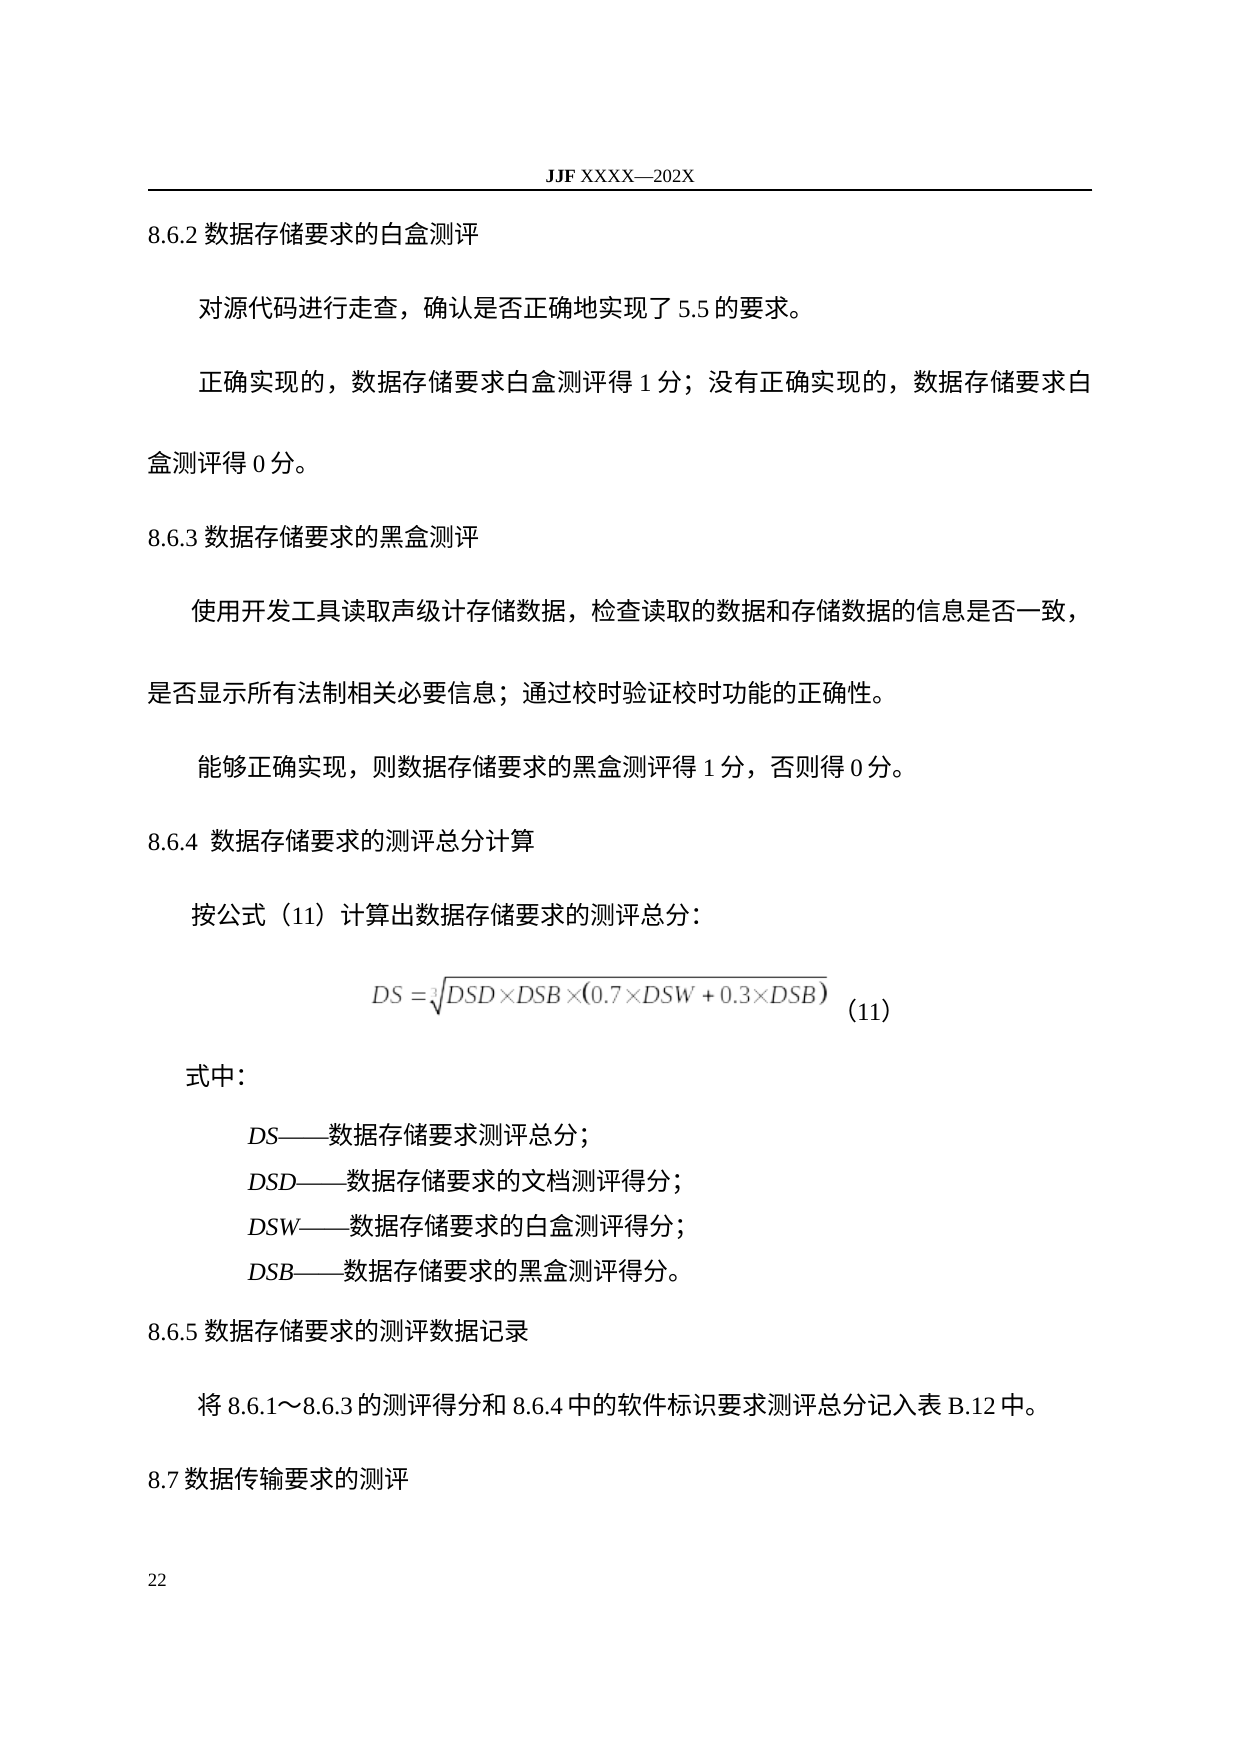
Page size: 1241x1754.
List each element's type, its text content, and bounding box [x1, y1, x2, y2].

text 按公式（11）计算出数据存储要求的测评总分： [148, 881, 1092, 946]
text （11） [148, 967, 1092, 1032]
text 对源代码进行走查，确认是否正确地实现了5.5的要求。 [148, 274, 1092, 339]
text 8.6.4 数据存储要求的测评总分计算 [148, 807, 1092, 872]
text 将8.6.1～8.6.3的测评得分和8.6.4中的软件标识要求测评总分记入表B.12中。 [148, 1371, 1092, 1436]
text 8.6.2 数据存储要求的白盒测评 [148, 200, 1092, 265]
text 正确实现的，数据存储要求白盒测评得1分；没有正确实现的，数据存储要求白盒测评得0分。 [148, 348, 1092, 494]
text 8.6.3 数据存储要求的黑盒测评 [148, 503, 1092, 568]
text 式中： [148, 1042, 1092, 1107]
text DSB——数据存储要求的黑盒测评得分。 [148, 1252, 1092, 1288]
text 能够正确实现，则数据存储要求的黑盒测评得1分，否则得0分。 [148, 733, 1092, 798]
text 8.7数据传输要求的测评 [148, 1445, 1092, 1510]
text 8.6.5 数据存储要求的测评数据记录 [148, 1297, 1092, 1362]
text 使用开发工具读取声级计存储数据，检查读取的数据和存储数据的信息是否一致，是否显示所有法制相关必要信息；通过校时验证校时功能的正确性。 [148, 577, 1092, 724]
text DSD——数据存储要求的文档测评得分； [148, 1161, 1092, 1197]
text DSW——数据存储要求的白盒测评得分； [148, 1206, 1092, 1242]
text DS——数据存储要求测评总分； [148, 1116, 1092, 1152]
